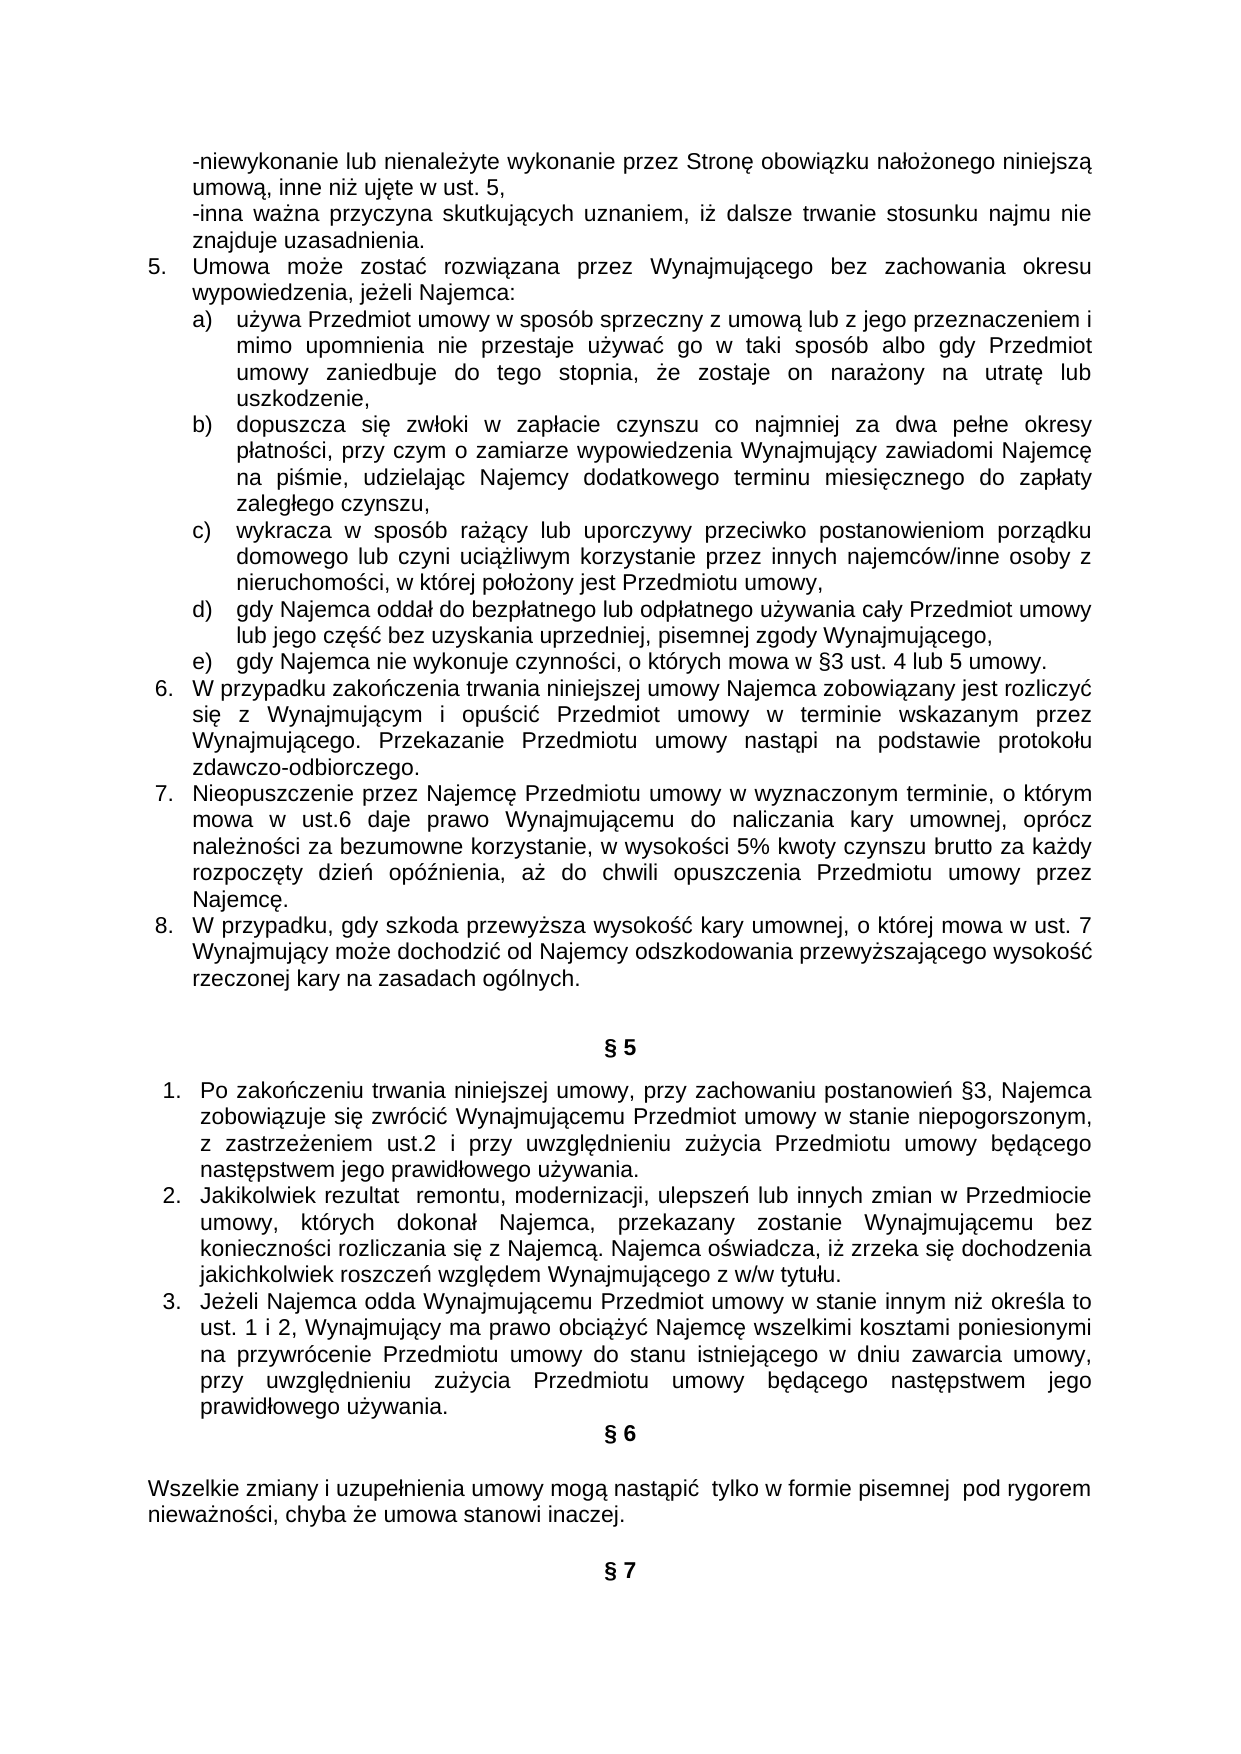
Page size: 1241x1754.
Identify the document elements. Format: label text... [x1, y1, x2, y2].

list gdy Najemca oddał do bezpłatnego lub odpłatnego używania cały Przedmiot umowy lub jego część bez uzyskania uprzedniej, pisemnej zgody Wynajmującego, [192, 596, 1093, 648]
list W przypadku zakończenia trwania niniejszej umowy Najemca zobowiązany jest rozliczyć się z Wynajmującym i opuścić Przedmiot umowy w terminie wskazanym przez Wynajmującego. Przekazanie Przedmiotu umowy nastąpi na podstawie protokołu zdawczo-odbiorczego. [154, 675, 1093, 780]
text -inna ważna przyczyna skutkujących uznaniem, iż dalsze trwanie stosunku najmu nie znajduje uzasadnienia. [192, 200, 1093, 253]
text § 7 [148, 1557, 1093, 1583]
list dopuszcza się zwłoki w zapłacie czynszu co najmniej za dwa pełne okresy płatności, przy czym o zamiarze wypowiedzenia Wynajmujący zawiadomi Najemcę na piśmie, udzielając Najemcy dodatkowego terminu miesięcznego do zapłaty zaległego czynszu, [192, 411, 1093, 517]
list wykracza w sposób rażący lub uporczywy przeciwko postanowieniom porządku domowego lub czyni uciążliwym korzystanie przez innych najemców/inne osoby z nieruchomości, w której położony jest Przedmiotu umowy, [192, 517, 1093, 596]
text § 6 [148, 1419, 1093, 1446]
list Po zakończeniu trwania niniejszej umowy, przy zachowaniu postanowień §3, Najemca zobowiązuje się zwrócić Wynajmującemu Przedmiot umowy w stanie niepogorszonym, z zastrzeżeniem ust.2 i przy uwzględnieniu zużycia Przedmiotu umowy będącego następstwem jego prawidłowego używania. [162, 1077, 1093, 1182]
list Jeżeli Najemca odda Wynajmującemu Przedmiot umowy w stanie innym niż określa to ust. 1 i 2, Wynajmujący ma prawo obciążyć Najemcę wszelkimi kosztami poniesionymi na przywrócenie Przedmiotu umowy do stanu istniejącego w dniu zawarcia umowy, przy uwzględnieniu zużycia Przedmiotu umowy będącego następstwem jego prawidłowego używania. [162, 1288, 1093, 1419]
text Wszelkie zmiany i uzupełnienia umowy mogą nastąpić tylko w formie pisemnej pod rygorem nieważności, chyba że umowa stanowi inaczej. [148, 1475, 1093, 1528]
text § 5 [148, 1034, 1093, 1060]
list używa Przedmiot umowy w sposób sprzeczny z umową lub z jego przeznaczeniem i mimo upomnienia nie przestaje używać go w taki sposób albo gdy Przedmiot umowy zaniedbuje do tego stopnia, że zostaje on narażony na utratę lub uszkodzenie, [192, 306, 1093, 411]
list Jakikolwiek rezultat remontu, modernizacji, ulepszeń lub innych zmian w Przedmiocie umowy, których dokonał Najemca, przekazany zostanie Wynajmującemu bez konieczności rozliczania się z Najemcą. Najemca oświadcza, iż zrzeka się dochodzenia jakichkolwiek roszczeń względem Wynajmującego z w/w tytułu. [162, 1182, 1093, 1288]
text -niewykonanie lub nienależyte wykonanie przez Stronę obowiązku nałożonego niniejszą umową, inne niż ujęte w ust. 5, [192, 148, 1093, 200]
list gdy Najemca nie wykonuje czynności, o których mowa w §3 ust. 4 lub 5 umowy. [192, 648, 1093, 675]
list Umowa może zostać rozwiązana przez Wynajmującego bez zachowania okresu wypowiedzenia, jeżeli Najemca: [148, 253, 1093, 306]
list W przypadku, gdy szkoda przewyższa wysokość kary umownej, o której mowa w ust. 7 Wynajmujący może dochodzić od Najemcy odszkodowania przewyższającego wysokość rzeczonej kary na zasadach ogólnych. [154, 912, 1093, 991]
list Nieopuszczenie przez Najemcę Przedmiotu umowy w wyznaczonym terminie, o którym mowa w ust.6 daje prawo Wynajmującemu do naliczania kary umownej, oprócz należności za bezumowne korzystanie, w wysokości 5% kwoty czynszu brutto za każdy rozpoczęty dzień opóźnienia, aż do chwili opuszczenia Przedmiotu umowy przez Najemcę. [154, 780, 1093, 912]
